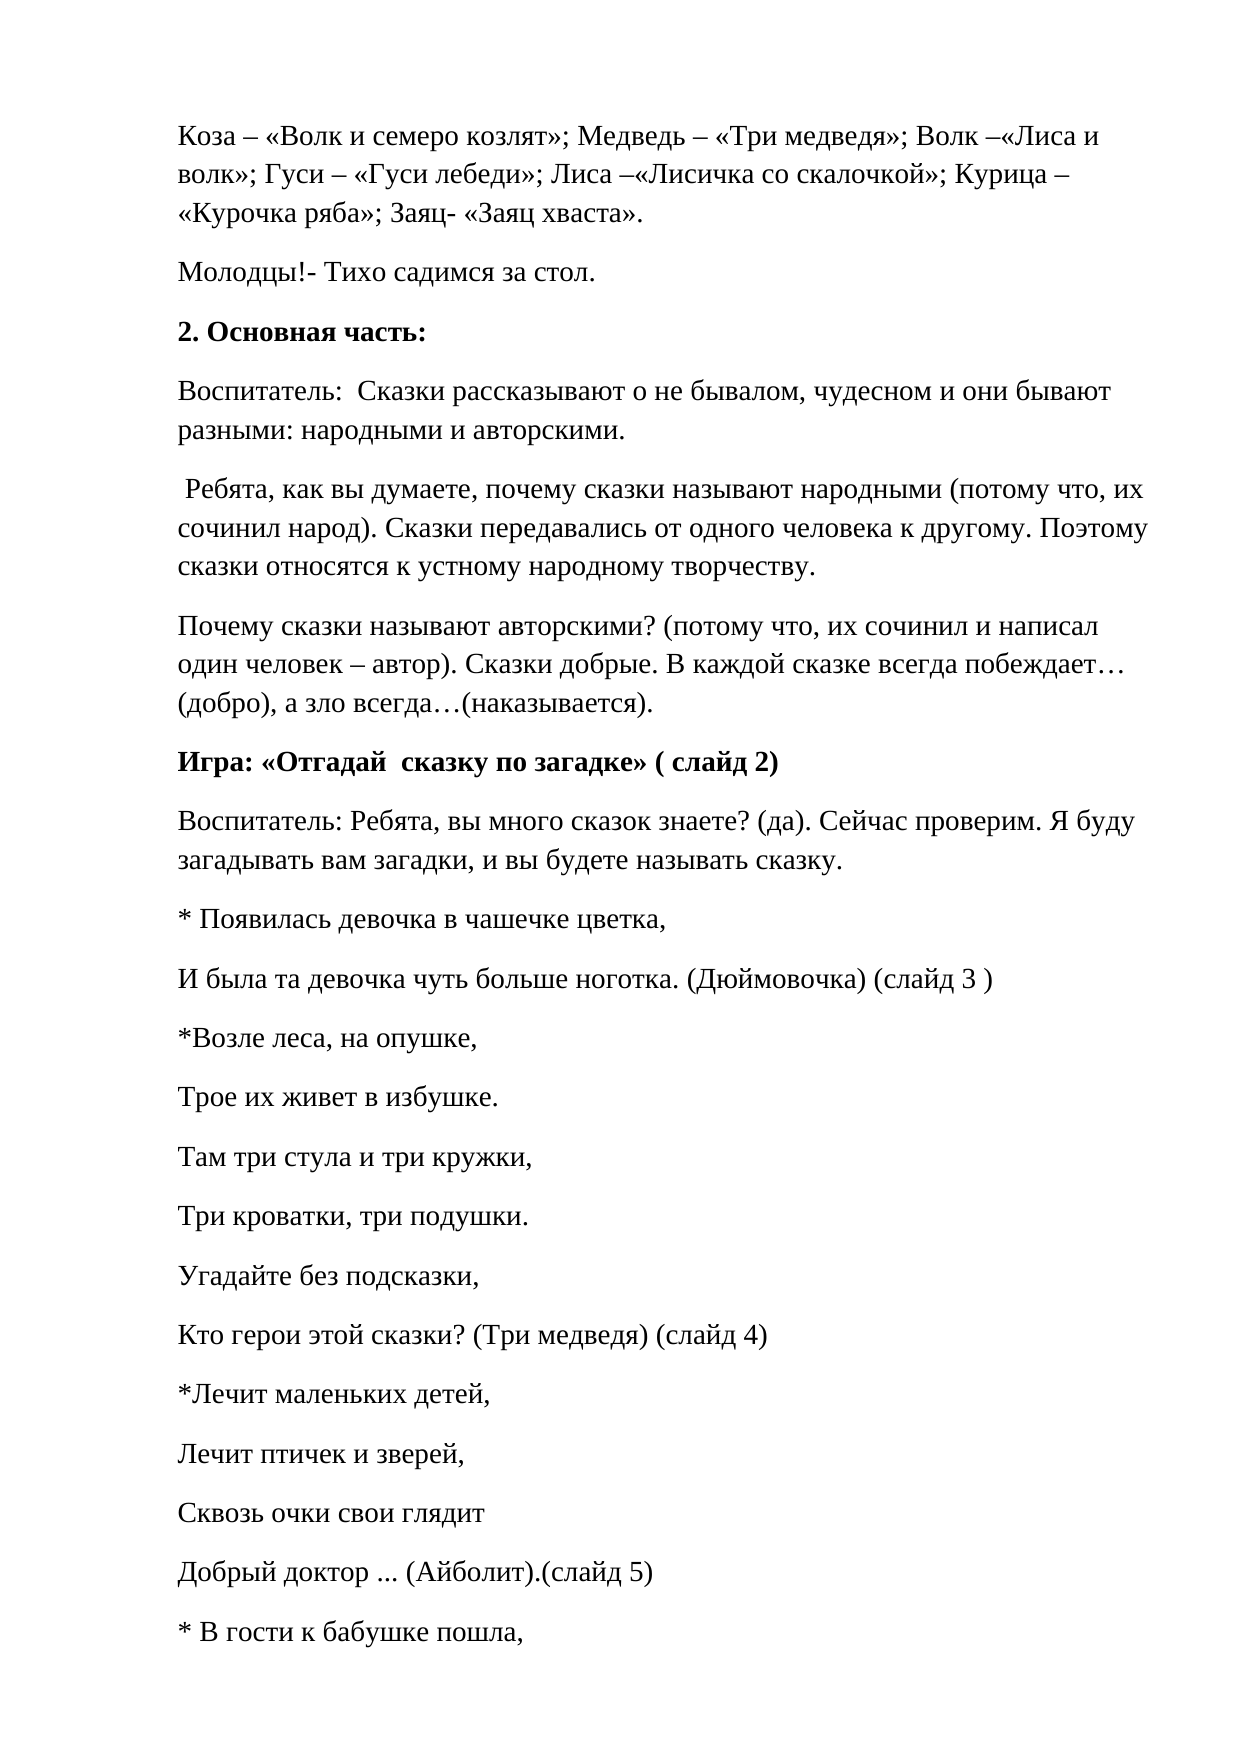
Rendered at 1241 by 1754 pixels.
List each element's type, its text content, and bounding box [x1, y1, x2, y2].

text Воспитатель: Сказки рассказывают о не бывалом, чудесном и они бывают разными: народными и авторскими. [177, 373, 1152, 445]
text Почему сказки называют авторскими? (потому что, их сочинил и написал один человек – автор). Сказки добрые. В каждой сказке всегда побеждает…(добро), а зло всегда…(наказывается). [177, 608, 1152, 718]
text Ребята, как вы думаете, почему сказки называют народными (потому что, их сочинил народ). Сказки передавались от одного человека к другому. Поэтому сказки относятся к устному народному творчеству. [177, 471, 1152, 582]
text 2. Основная часть: [177, 314, 1152, 347]
text *Лечит маленьких детей, [177, 1376, 1152, 1410]
text Трое их живет в избушке. [177, 1079, 1152, 1113]
text * В гости к бабушке пошла, [177, 1614, 1152, 1647]
text * Появилась девочка в чашечке цветка, [177, 901, 1152, 935]
text Молодцы!- Тихо садимся за стол. [177, 254, 1152, 288]
text Лечит птичек и зверей, [177, 1436, 1152, 1469]
text Добрый доктор ... (Айболит).(слайд 5) [177, 1554, 1152, 1588]
text Там три стула и три кружки, [177, 1139, 1152, 1172]
text Воспитатель: Ребята, вы много сказок знаете? (да). Сейчас проверим. Я буду загадывать вам загадки, и вы будете называть сказку. [177, 803, 1152, 876]
text Сквозь очки свои глядит [177, 1495, 1152, 1529]
text Кто герои этой сказки? (Три медведя) (слайд 4) [177, 1317, 1152, 1351]
text Игра: «Отгадай сказку по загадке» ( слайд 2) [177, 744, 1152, 778]
text Угадайте без подсказки, [177, 1258, 1152, 1291]
text *Возле леса, на опушке, [177, 1020, 1152, 1054]
text Три кроватки, три подушки. [177, 1198, 1152, 1232]
text И была та девочка чуть больше ноготка. (Дюймовочка) (слайд 3 ) [177, 961, 1152, 994]
text Коза – «Волк и семеро козлят»; Медведь – «Три медведя»; Волк –«Лиса и волк»; Гуси – «Гуси лебеди»; Лиса –«Лисичка со скалочкой»; Курица – «Курочка ряба»; Заяц- «Заяц хваста». [177, 118, 1152, 229]
